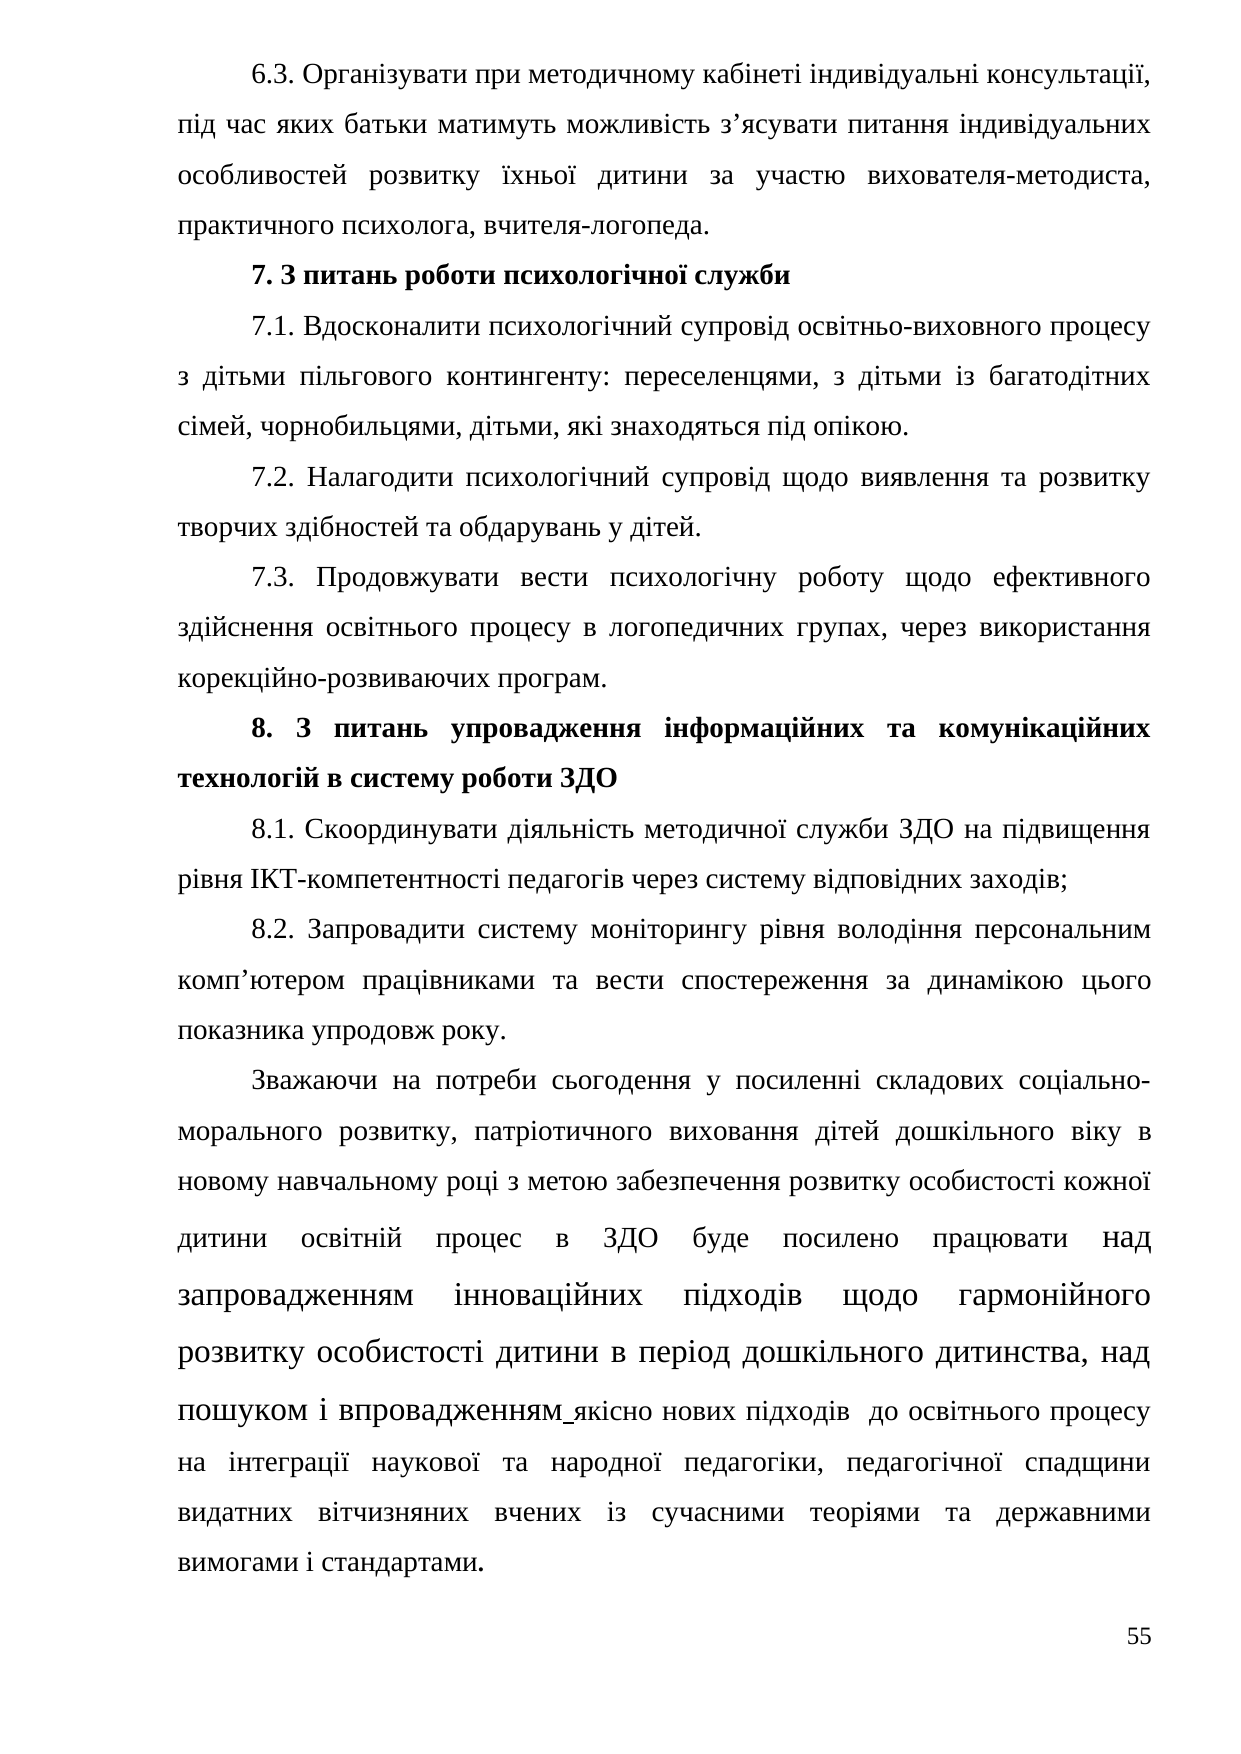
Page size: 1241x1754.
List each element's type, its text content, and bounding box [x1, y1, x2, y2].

text 7.1. Вдосконалити психологічний супровід освітньо-виховного процесу з дітьми пільгового контингенту: переселенцями, з дітьми із багатодітних сімей, чорнобильцями, дітьми, які знаходяться під опікою. [177, 308, 1152, 442]
text 6.3. Організувати при методичному кабінеті індивідуальні консультації, під час яких батьки матимуть можливість з’ясувати питання індивідуальних особливостей розвитку їхньої дитини за участю вихователя-методиста, практичного психолога, вчителя-логопеда. [177, 56, 1152, 241]
text 8.1. Скоординувати діяльність методичної служби ЗДО на підвищення рівня ІКТ-компетентності педагогів через систему відповідних заходів; [177, 811, 1152, 895]
text 7.3. Продовжувати вести психологічну роботу щодо ефективного здійснення освітнього процесу в логопедичних групах, через використання корекційно-розвиваючих програм. [177, 559, 1152, 693]
text 8. З питань упровадження інформаційних та комунікаційних технологій в систему роботи ЗДО [177, 710, 1152, 794]
text 7. З питань роботи психологічної служби [177, 257, 1152, 291]
text 7.2. Налагодити психологічний супровід щодо виявлення та розвитку творчих здібностей та обдарувань у дітей. [177, 459, 1152, 542]
text 8.2. Запровадити систему моніторингу рівня володіння персональним комп’ютером працівниками та вести спостереження за динамікою цього показника упродовж року. [177, 911, 1152, 1046]
text Зважаючи на потреби сьогодення у посиленні складових соціально- морального розвитку, патріотичного виховання дітей дошкільного віку в новому навчальному році з метою забезпечення розвитку особистості кожної дитини освітній процес в ЗДО буде посилено працювати над запровадженням інноваційних підходів щодо гармонійного розвитку особистості дитини в період дошкільного дитинства, над пошуком і впровадженням якісно нових підходів до освітнього процесу на інтеграції наукової та народної педагогіки, педагогічної спадщини видатних вітчизняних вчених із сучасними теоріями та державними вимогами і стандартами. [177, 1062, 1152, 1578]
